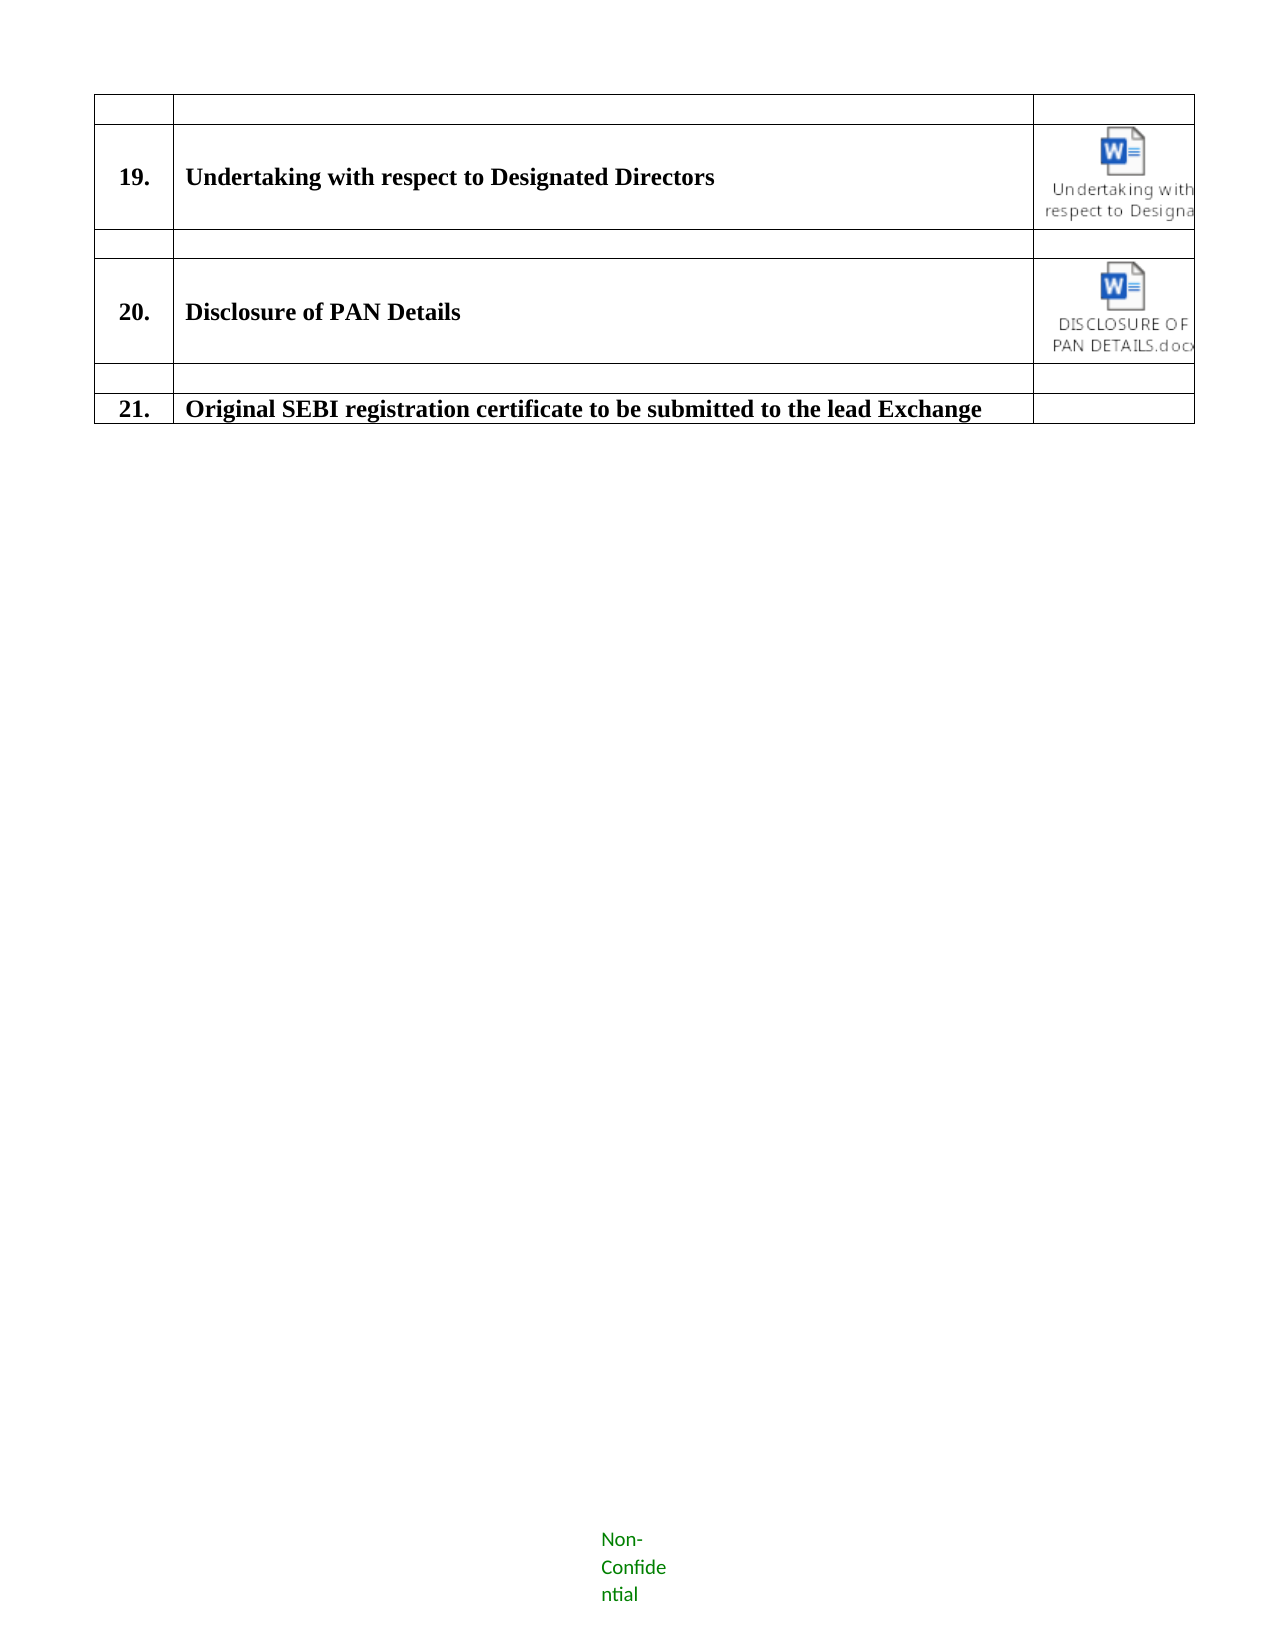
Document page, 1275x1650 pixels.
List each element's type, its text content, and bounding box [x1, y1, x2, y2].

table_cell [95, 364, 173, 393]
table_cell [1034, 364, 1194, 393]
table_cell [1034, 259, 1194, 363]
table_cell Disclosure of PAN Details [174, 259, 1033, 363]
table_cell 20. [95, 259, 173, 363]
table_cell [1034, 230, 1194, 258]
table_cell [174, 230, 1033, 258]
table_cell 19. [95, 125, 173, 228]
table_cell [174, 364, 1033, 393]
table_cell 21. [95, 394, 173, 423]
table_cell Undertaking with respect to Designated Directors [174, 125, 1033, 228]
table_cell [95, 95, 173, 123]
table_cell [95, 230, 173, 258]
table_cell Original SEBI registration certificate to be submitted to the lead Exchange [174, 394, 1033, 423]
table_cell [1034, 95, 1194, 123]
table_cell [1034, 394, 1194, 423]
table_cell [174, 95, 1033, 123]
table_cell [1034, 125, 1194, 228]
